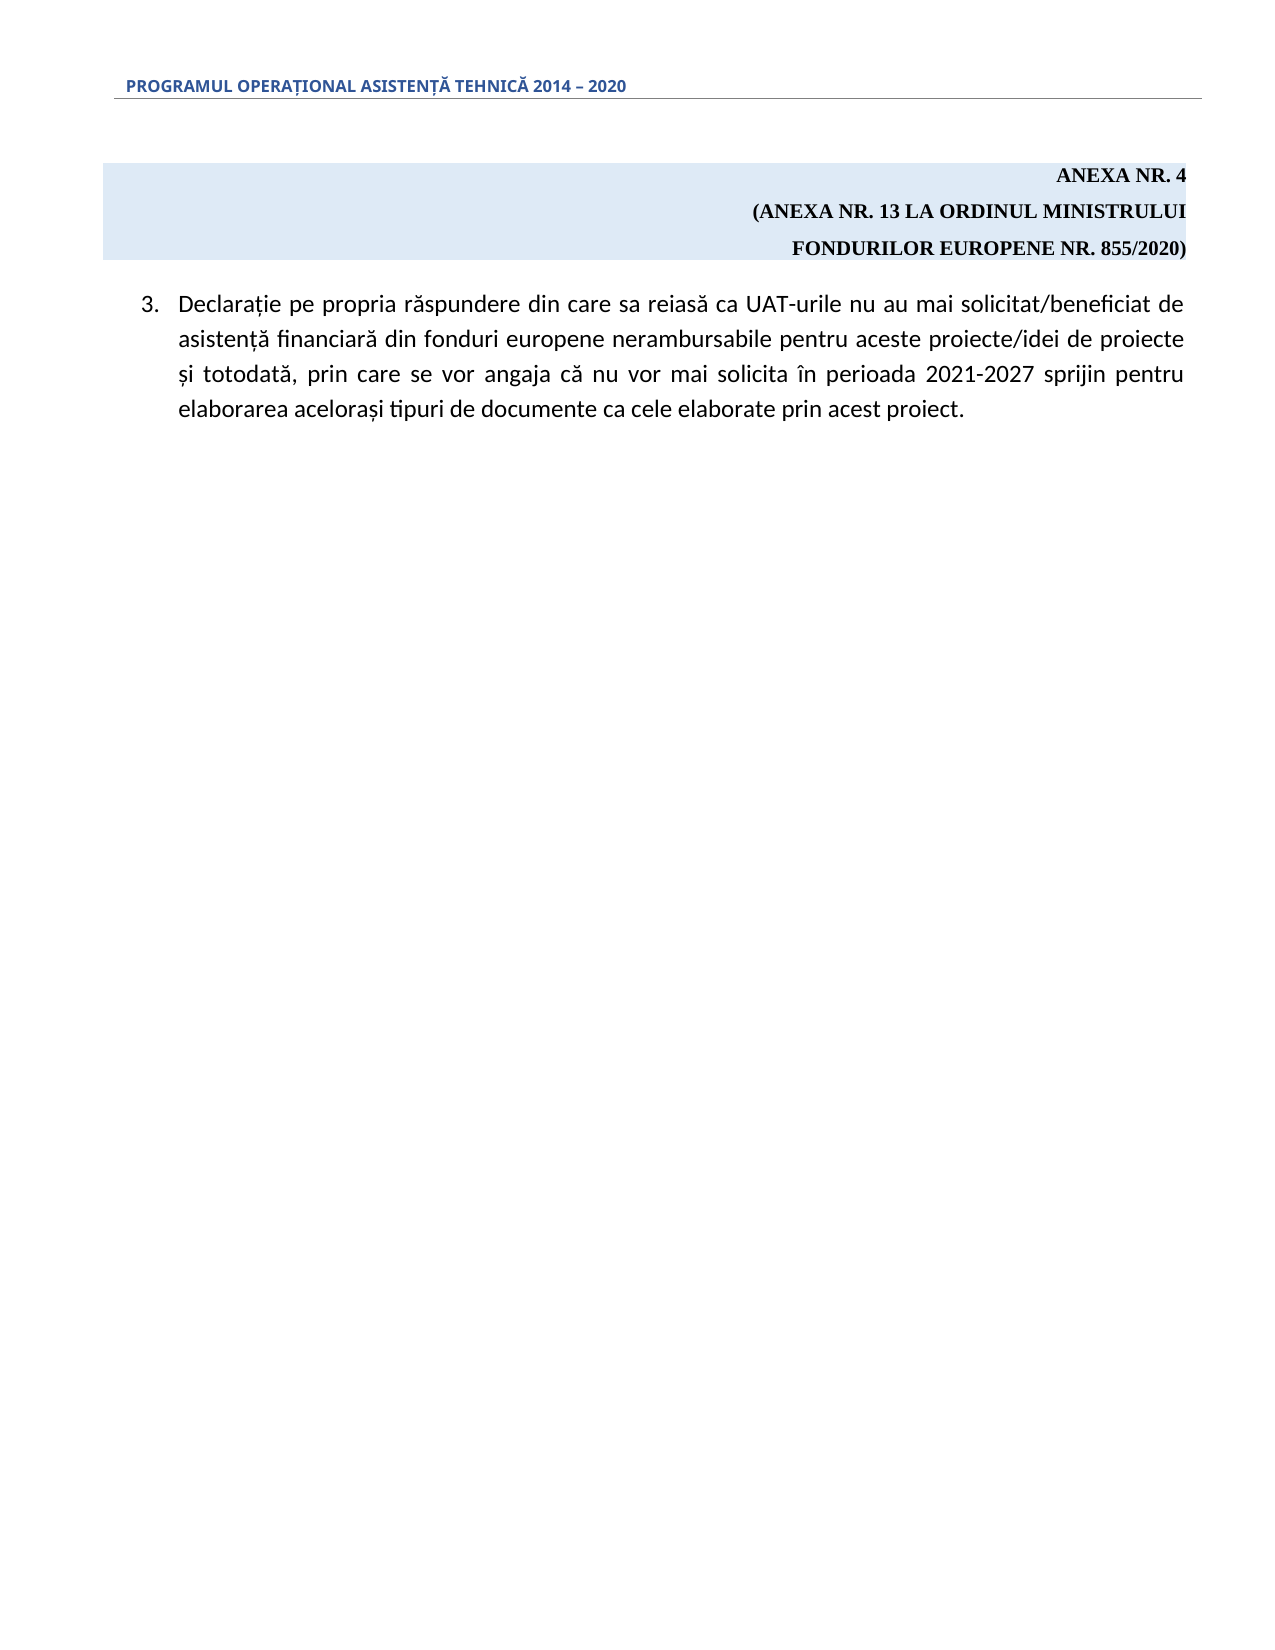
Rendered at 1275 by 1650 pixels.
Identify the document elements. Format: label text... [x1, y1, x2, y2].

list Declarație pe propria răspundere din care sa reiasă ca UAT-urile nu au mai solicitat/beneficiat de asistență financiară din fonduri europene nerambursabile pentru aceste proiecte/idei de proiecte și totodată, prin care se vor angaja că nu vor mai solicita în perioada 2021-2027 sprijin pentru elaborarea acelorași tipuri de documente ca cele elaborate prin acest proiect. [141, 289, 1186, 424]
